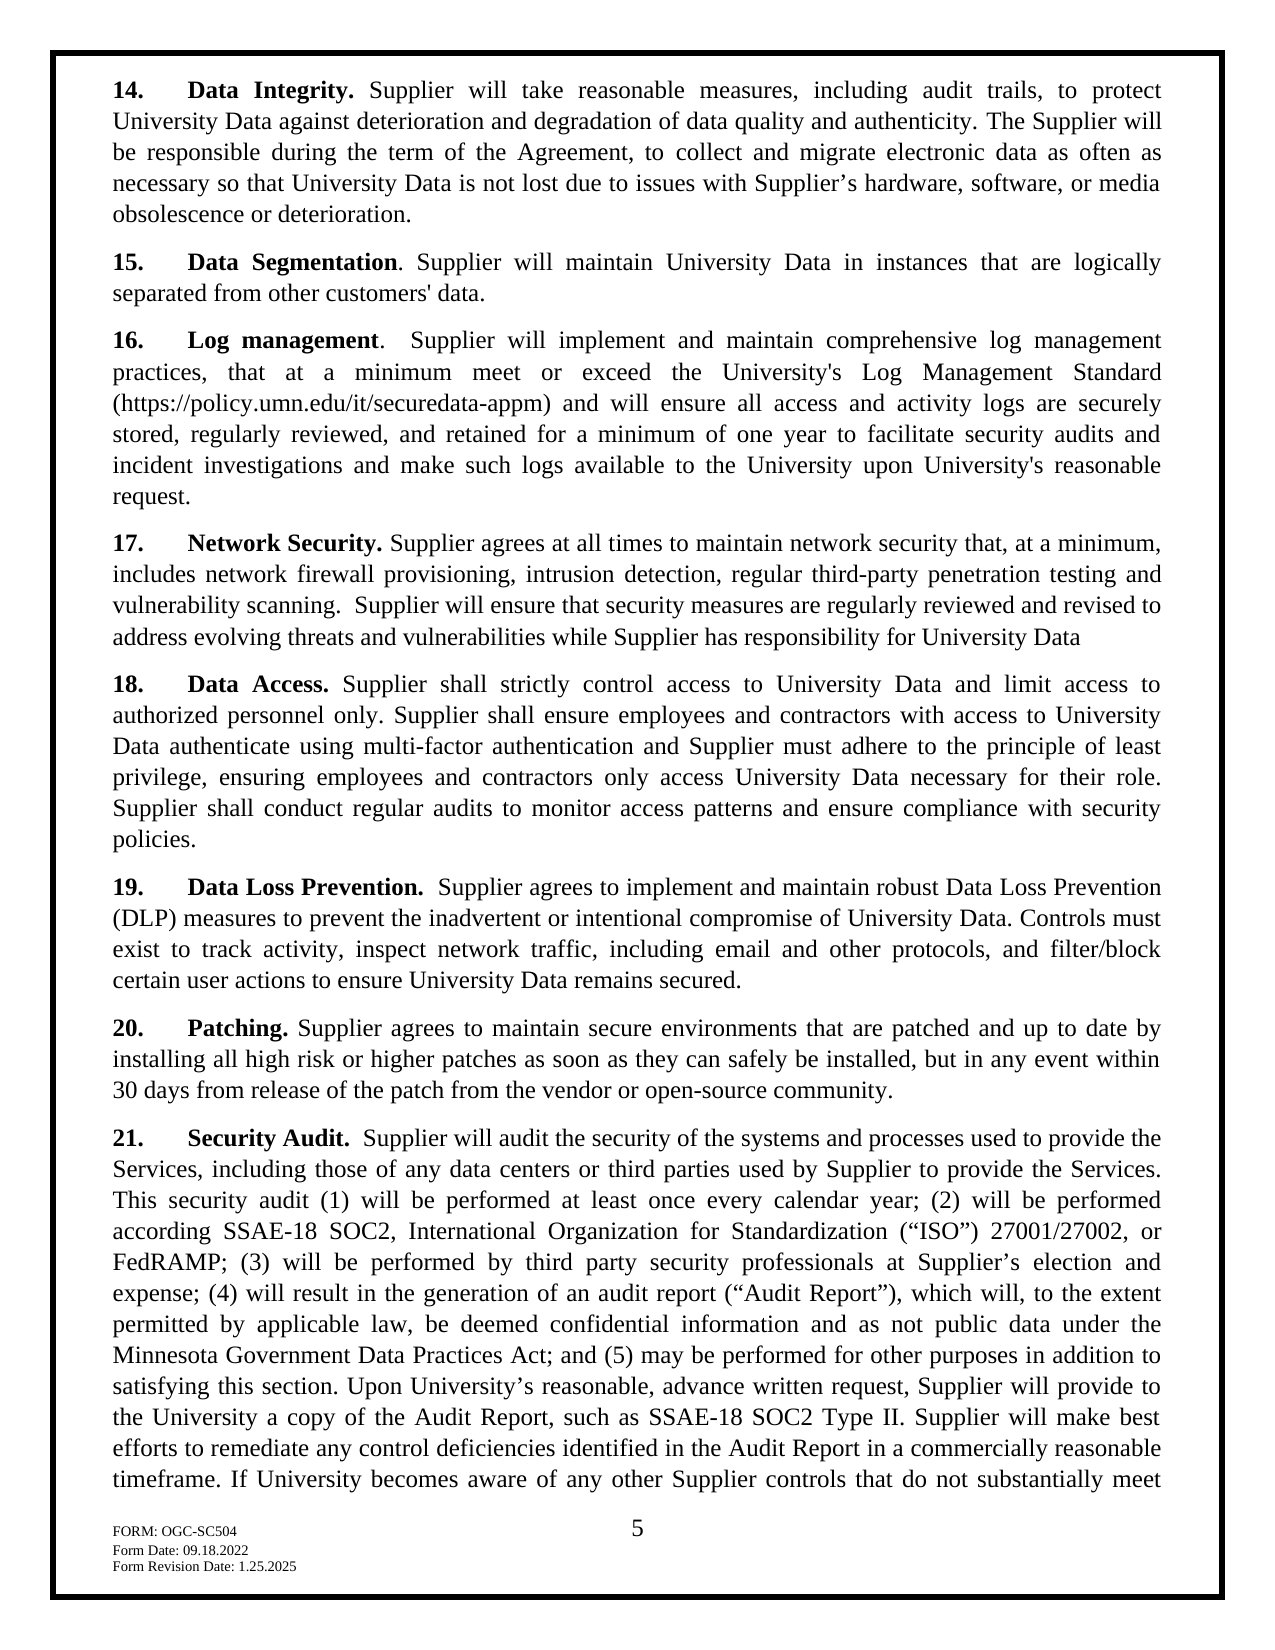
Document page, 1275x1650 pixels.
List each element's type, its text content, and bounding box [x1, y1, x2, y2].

list Data Loss Prevention. Supplier agrees to implement and maintain robust Data Loss Prevention (DLP) measures to prevent the inadvertent or intentional compromise of University Data. Controls must exist to track activity, inspect network traffic, including email and other protocols, and filter/block certain user actions to ensure University Data remains secured. [112, 872, 1162, 994]
list Network Security. Supplier agrees at all times to maintain network security that, at a minimum, includes network firewall provisioning, intrusion detection, regular third-party penetration testing and vulnerability scanning. Supplier will ensure that security measures are regularly reviewed and revised to address evolving threats and vulnerabilities while Supplier has responsibility for University Data [112, 528, 1162, 650]
list Patching. Supplier agrees to maintain secure environments that are patched and up to date by installing all high risk or higher patches as soon as they can safely be installed, but in any event within 30 days from release of the patch from the vendor or open-source community. [112, 1013, 1162, 1104]
list Data Integrity. Supplier will take reasonable measures, including audit trails, to protect University Data against deterioration and degradation of data quality and authenticity. The Supplier will be responsible during the term of the Agreement, to collect and migrate electronic data as often as necessary so that University Data is not lost due to issues with Supplier’s hardware, software, or media obsolescence or deterioration. [112, 75, 1162, 228]
list Data Segmentation. Supplier will maintain University Data in instances that are logically separated from other customers' data. [112, 247, 1162, 307]
list Data Access. Supplier shall strictly control access to University Data and limit access to authorized personnel only. Supplier shall ensure employees and contractors with access to University Data authenticate using multi-factor authentication and Supplier must adhere to the principle of least privilege, ensuring employees and contractors only access University Data necessary for their role. Supplier shall conduct regular audits to monitor access patterns and ensure compliance with security policies. [112, 669, 1162, 853]
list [112, 1123, 1162, 1493]
list Log management. Supplier will implement and maintain comprehensive log management practices, that at a minimum meet or exceed the University's Log Management Standard (https://policy.umn.edu/it/securedata-appm) and will ensure all access and activity logs are securely stored, regularly reviewed, and retained for a minimum of one year to facilitate security audits and incident investigations and make such logs available to the University upon University's reasonable request. [112, 326, 1162, 509]
